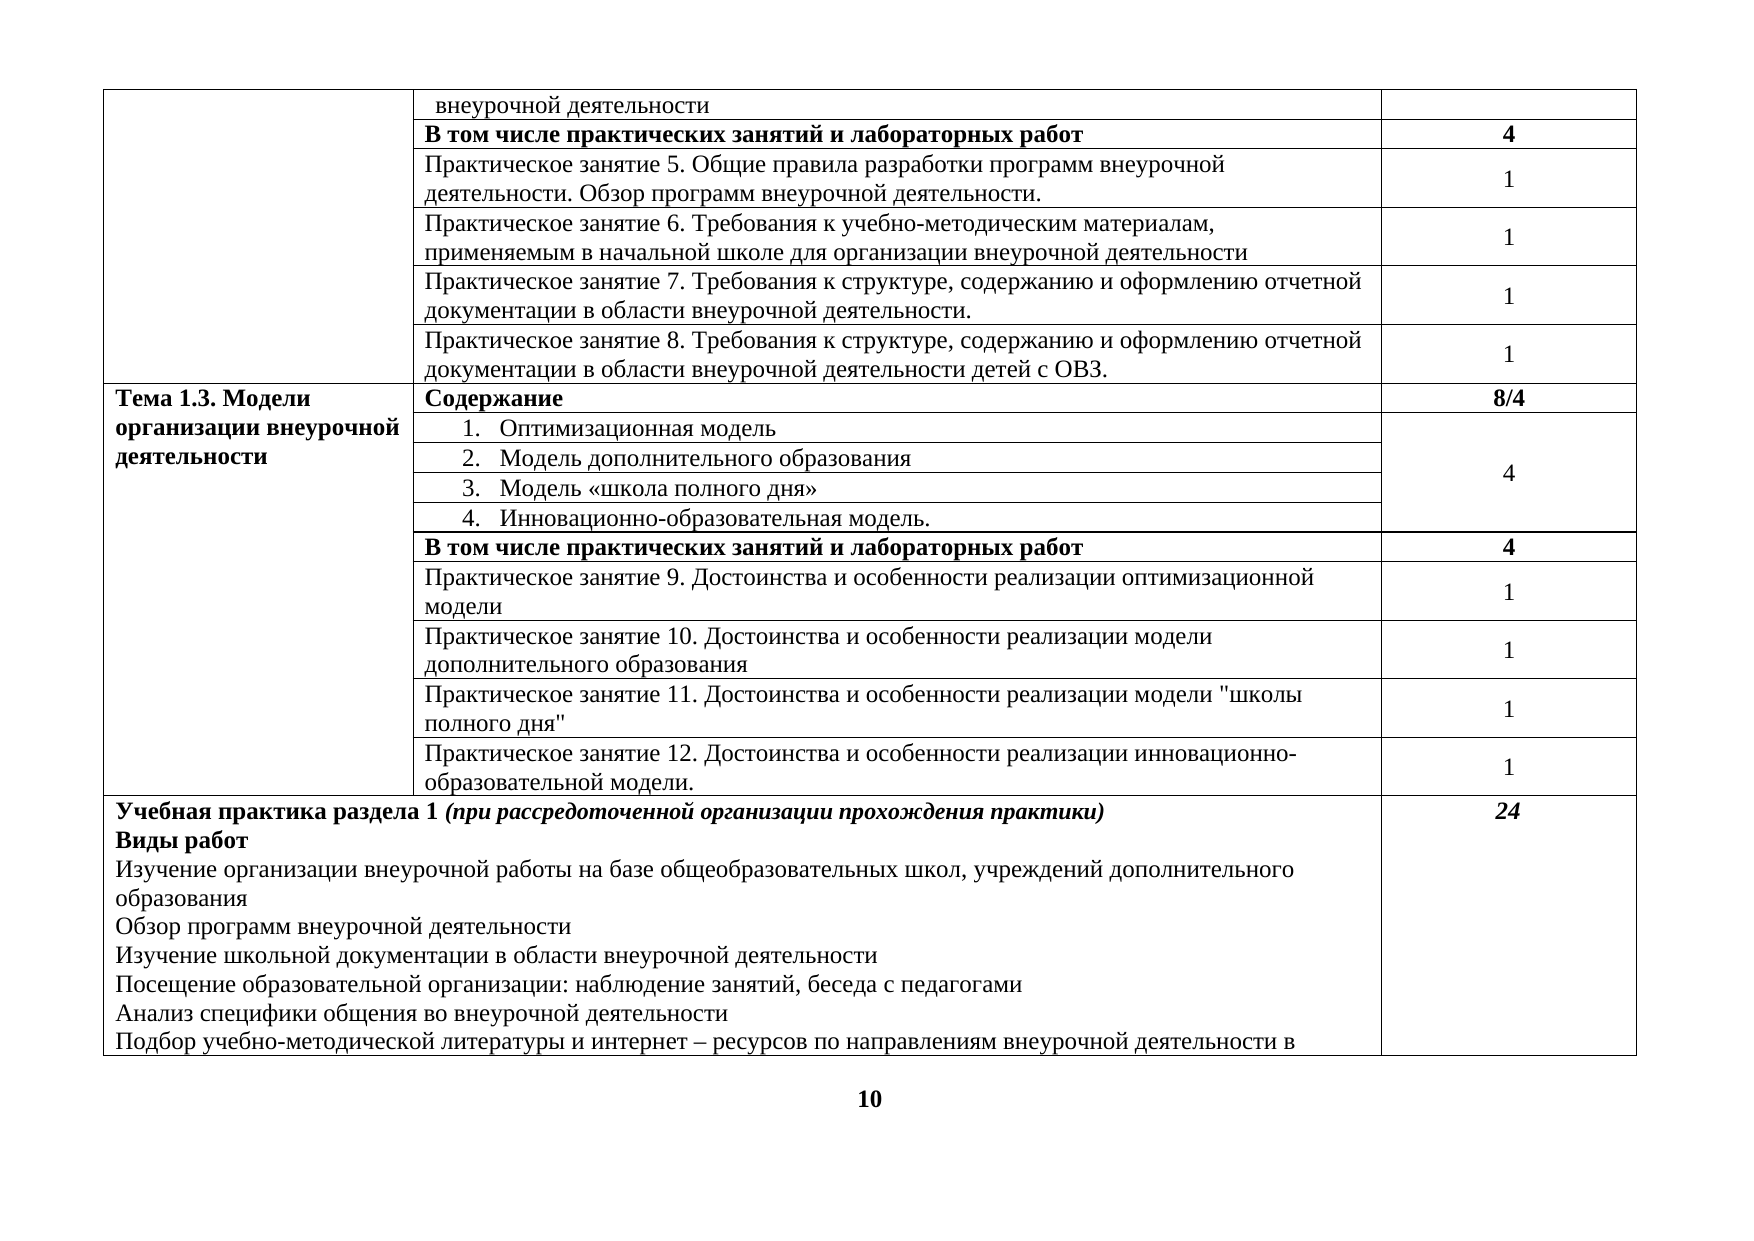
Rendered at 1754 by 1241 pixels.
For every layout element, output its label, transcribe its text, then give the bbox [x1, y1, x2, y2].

table_cell В том числе практических занятий и лабораторных работ [414, 120, 1381, 148]
table_cell Содержание [414, 384, 1381, 412]
table_cell Модель дополнительного образования [414, 443, 1381, 472]
table_cell Инновационно-образовательная модель. [414, 503, 1381, 531]
table_cell 1 [1382, 149, 1636, 207]
table_cell Тема 1.3. Модели организации внеурочной деятельности [104, 384, 413, 795]
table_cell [104, 796, 1381, 1055]
table_cell Практическое занятие 8. Требования к структуре, содержанию и оформлению отчетной документации в области внеурочной деятельности детей с ОВЗ. [414, 325, 1381, 382]
table_cell 1 [1382, 325, 1636, 382]
table_cell 1 [1382, 208, 1636, 265]
table_cell Практическое занятие 9. Достоинства и особенности реализации оптимизационной модели [414, 562, 1381, 620]
table_cell 8/4 [1382, 384, 1636, 412]
table_cell Практическое занятие 5. Общие правила разработки программ внеурочной деятельности. Обзор программ внеурочной деятельности. [414, 149, 1381, 207]
table_cell 4 [1382, 120, 1636, 148]
table_cell 4 [1382, 533, 1636, 561]
table_cell 1 [1382, 562, 1636, 620]
table_cell 1 [1382, 679, 1636, 737]
table_cell 1 [1382, 738, 1636, 795]
table_cell 1 [1382, 266, 1636, 324]
table_cell 24 [1382, 796, 1636, 1055]
table_cell Модель «школа полного дня» [414, 473, 1381, 502]
table_cell Практическое занятие 10. Достоинства и особенности реализации модели дополнительного образования [414, 621, 1381, 678]
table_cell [414, 90, 1381, 118]
table_cell В том числе практических занятий и лабораторных работ [414, 533, 1381, 561]
table_cell Оптимизационная модель [414, 413, 1381, 442]
table_cell Практическое занятие 6. Требования к учебно-методическим материалам, применяемым в начальной школе для организации внеурочной деятельности [414, 208, 1381, 265]
table_cell Практическое занятие 7. Требования к структуре, содержанию и оформлению отчетной документации в области внеурочной деятельности. [414, 266, 1381, 324]
table_cell 1 [1382, 621, 1636, 678]
table_cell 4 [1382, 413, 1636, 531]
table_cell Практическое занятие 11. Достоинства и особенности реализации модели "школы полного дня" [414, 679, 1381, 737]
table_cell Практическое занятие 12. Достоинства и особенности реализации инновационно-образовательной модели. [414, 738, 1381, 795]
